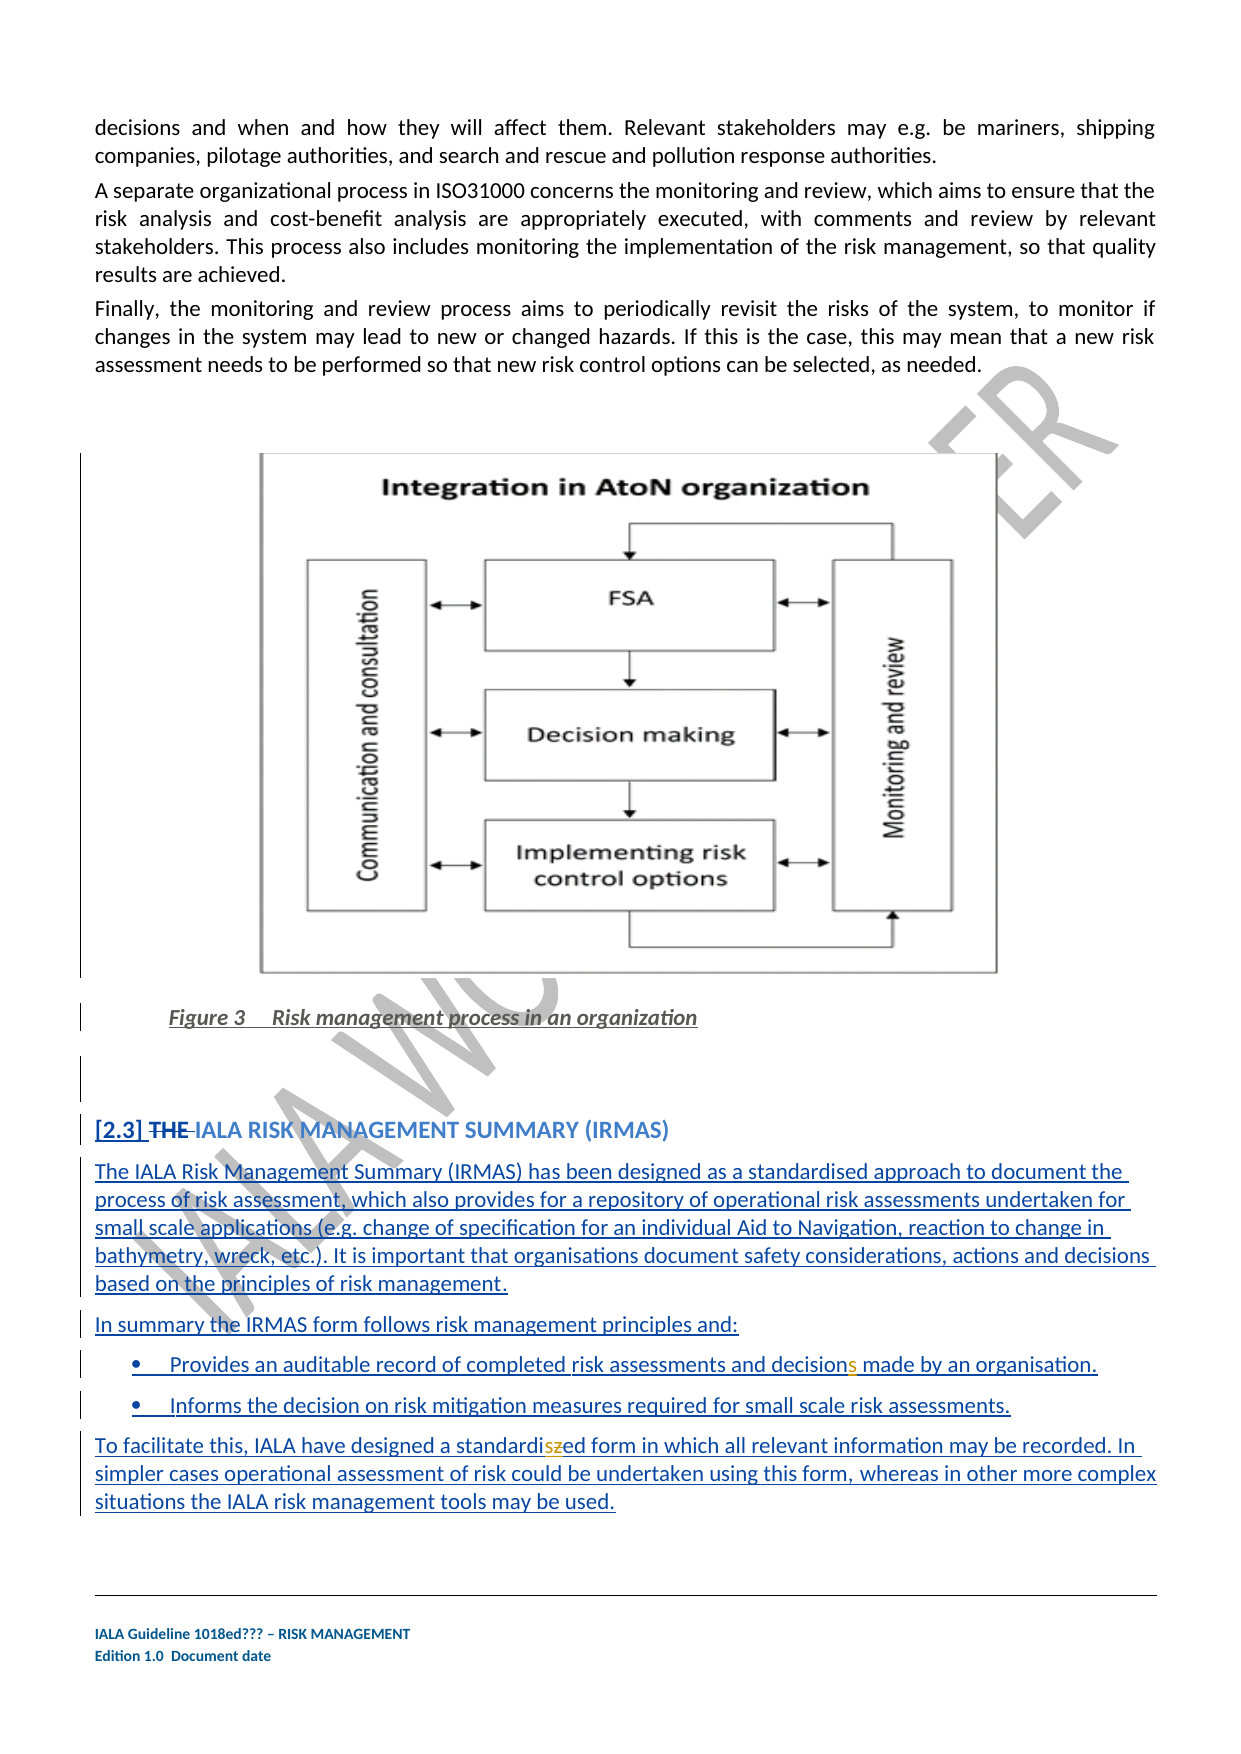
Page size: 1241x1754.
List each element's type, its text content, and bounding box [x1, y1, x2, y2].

subtitle IALA Risk Management Summary (IRMAS) [94, 1114, 1084, 1145]
picture [254, 453, 998, 978]
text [94, 113, 1157, 169]
text Risk management process in an organization [168, 1003, 1157, 1031]
text Finally, the monitoring and review process aims to periodically revisit the risks of the system, to monitor if changes in the system may lead to new or changed hazards. If this is the case, this may mean that a new risk assessment needs to be performed so that new risk control options can be selected, as needed. [94, 294, 1157, 378]
text A separate organizational process in ISO31000 concerns the monitoring and review, which aims to ensure that the risk analysis and cost-benefit analysis are appropriately executed, with comments and review by relevant stakeholders. This process also includes monitoring the implementation of the risk management, so that quality results are achieved. [94, 176, 1157, 288]
